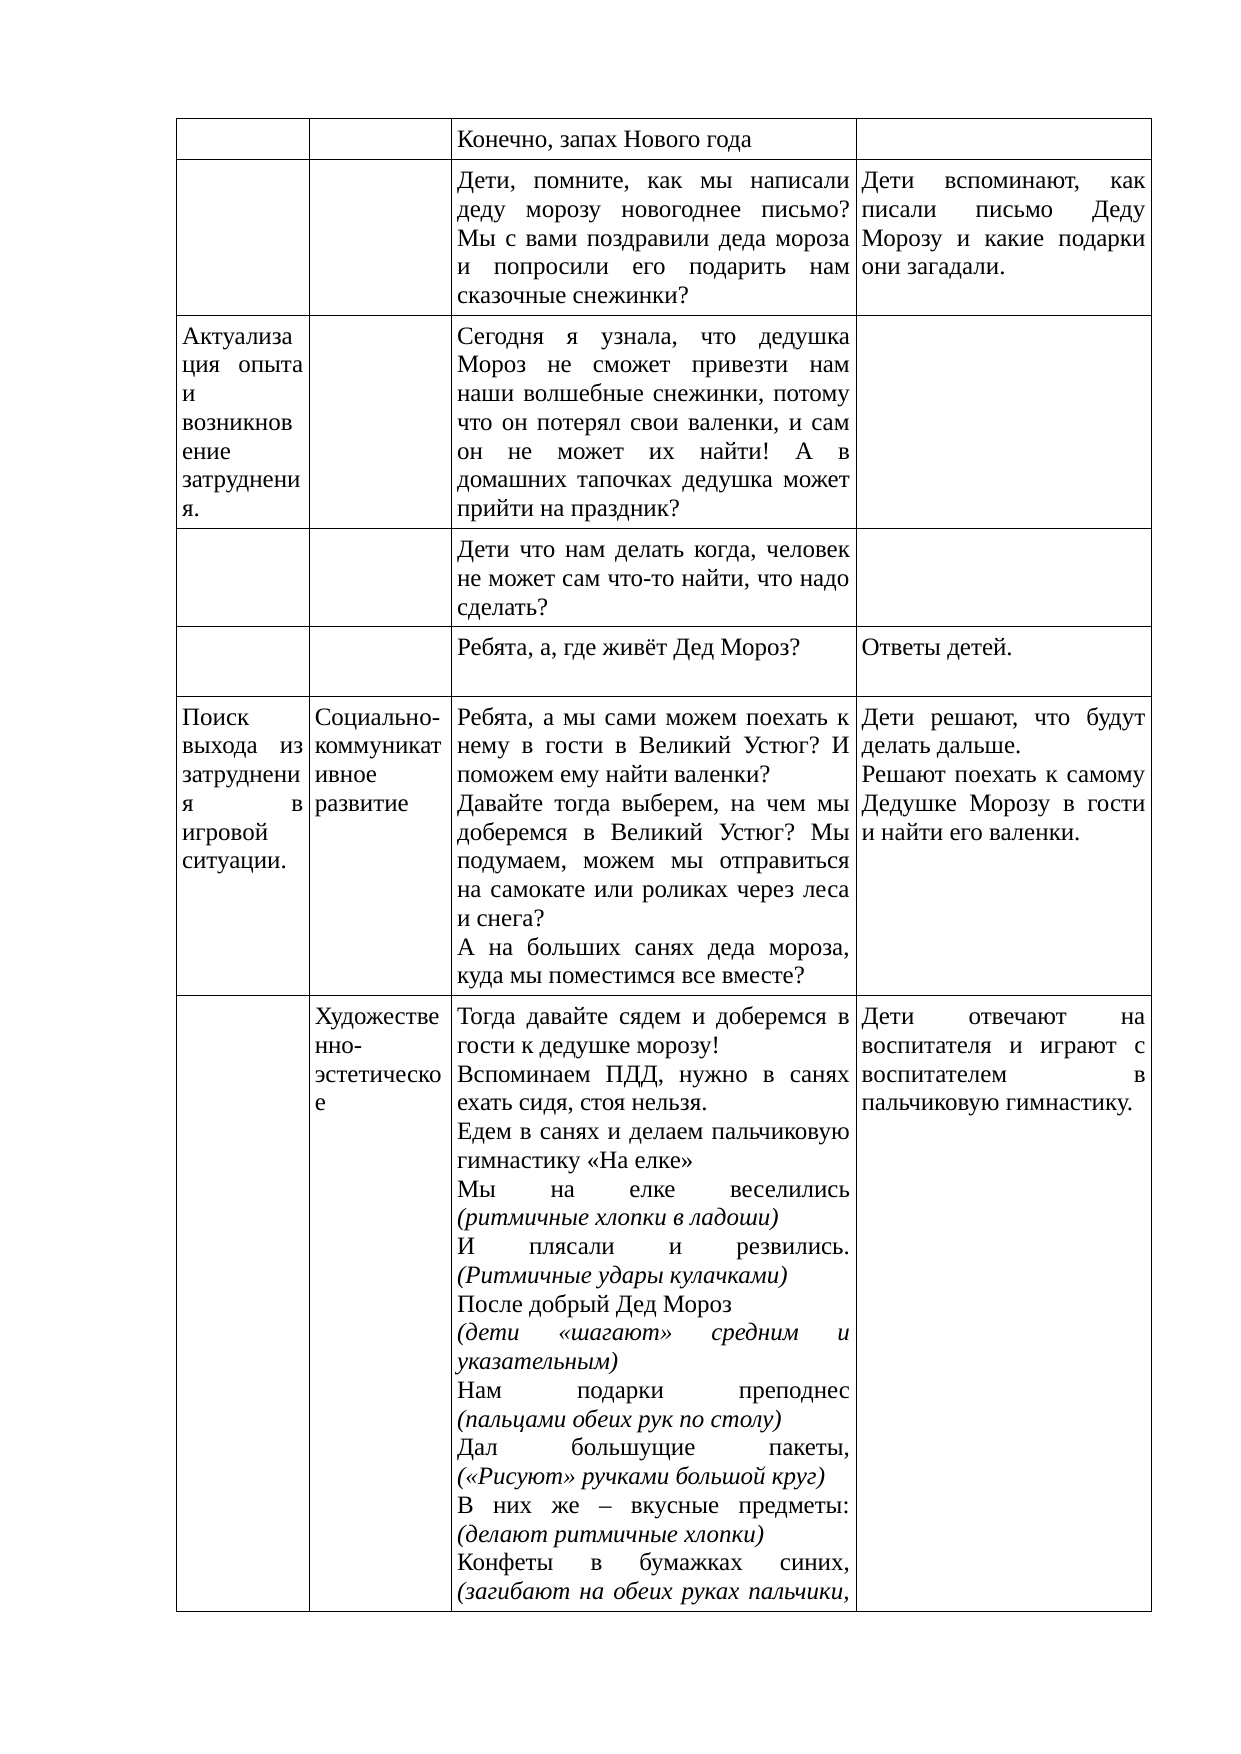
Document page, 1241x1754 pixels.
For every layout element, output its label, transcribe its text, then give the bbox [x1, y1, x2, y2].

table_cell Ребята, а, где живёт Дед Мороз? [452, 627, 856, 696]
table_cell [177, 627, 309, 696]
table_cell Дети решают, что будут делать дальше. Решают поехать к самому Дедушке Морозу в гости и найти его валенки. [857, 697, 1151, 995]
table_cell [310, 996, 451, 1611]
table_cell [452, 996, 856, 1611]
table_cell Дети, помните, как мы написали деду морозу новогоднее письмо? Мы с вами поздравили деда мороза и попросили его подарить нам сказочные снежинки? [452, 160, 856, 314]
table_cell [177, 160, 309, 314]
table_cell Дети что нам делать когда, человек не может сам что-то найти, что надо сделать? [452, 529, 856, 626]
table_cell [177, 529, 309, 626]
table_cell Дети вспоминают, как писали письмо Деду Морозу и какие подарки они загадали. [857, 160, 1151, 314]
table_cell [310, 160, 451, 314]
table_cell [452, 119, 856, 159]
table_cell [857, 996, 1151, 1611]
table_cell [857, 529, 1151, 626]
table_cell Актуализация опыта и возникновение затруднения. [177, 316, 309, 528]
table_cell Ребята, а мы сами можем поехать к нему в гости в Великий Устюг? И поможем ему найти валенки? Давайте тогда выберем, на чем мы доберемся в Великий Устюг? Мы подумаем, можем мы отправиться на самокате или роликах через леса и снега? А на больших санях деда мороза, куда мы поместимся все вместе? [452, 697, 856, 995]
table_cell [177, 996, 309, 1611]
table_cell [310, 316, 451, 528]
table_cell Сегодня я узнала, что дедушка Мороз не сможет привезти нам наши волшебные снежинки, потому что он потерял свои валенки, и сам он не может их найти! А в домашних тапочках дедушка может прийти на праздник? [452, 316, 856, 528]
table_cell [310, 627, 451, 696]
table_cell [310, 529, 451, 626]
table_cell [310, 119, 451, 159]
table_cell Ответы детей. [857, 627, 1151, 696]
table_cell Социально-коммуникативное развитие [310, 697, 451, 995]
table_cell [857, 316, 1151, 528]
table_cell Поиск выхода из затруднения в игровой ситуации. [177, 697, 309, 995]
table_cell [857, 119, 1151, 159]
table_cell [177, 119, 309, 159]
